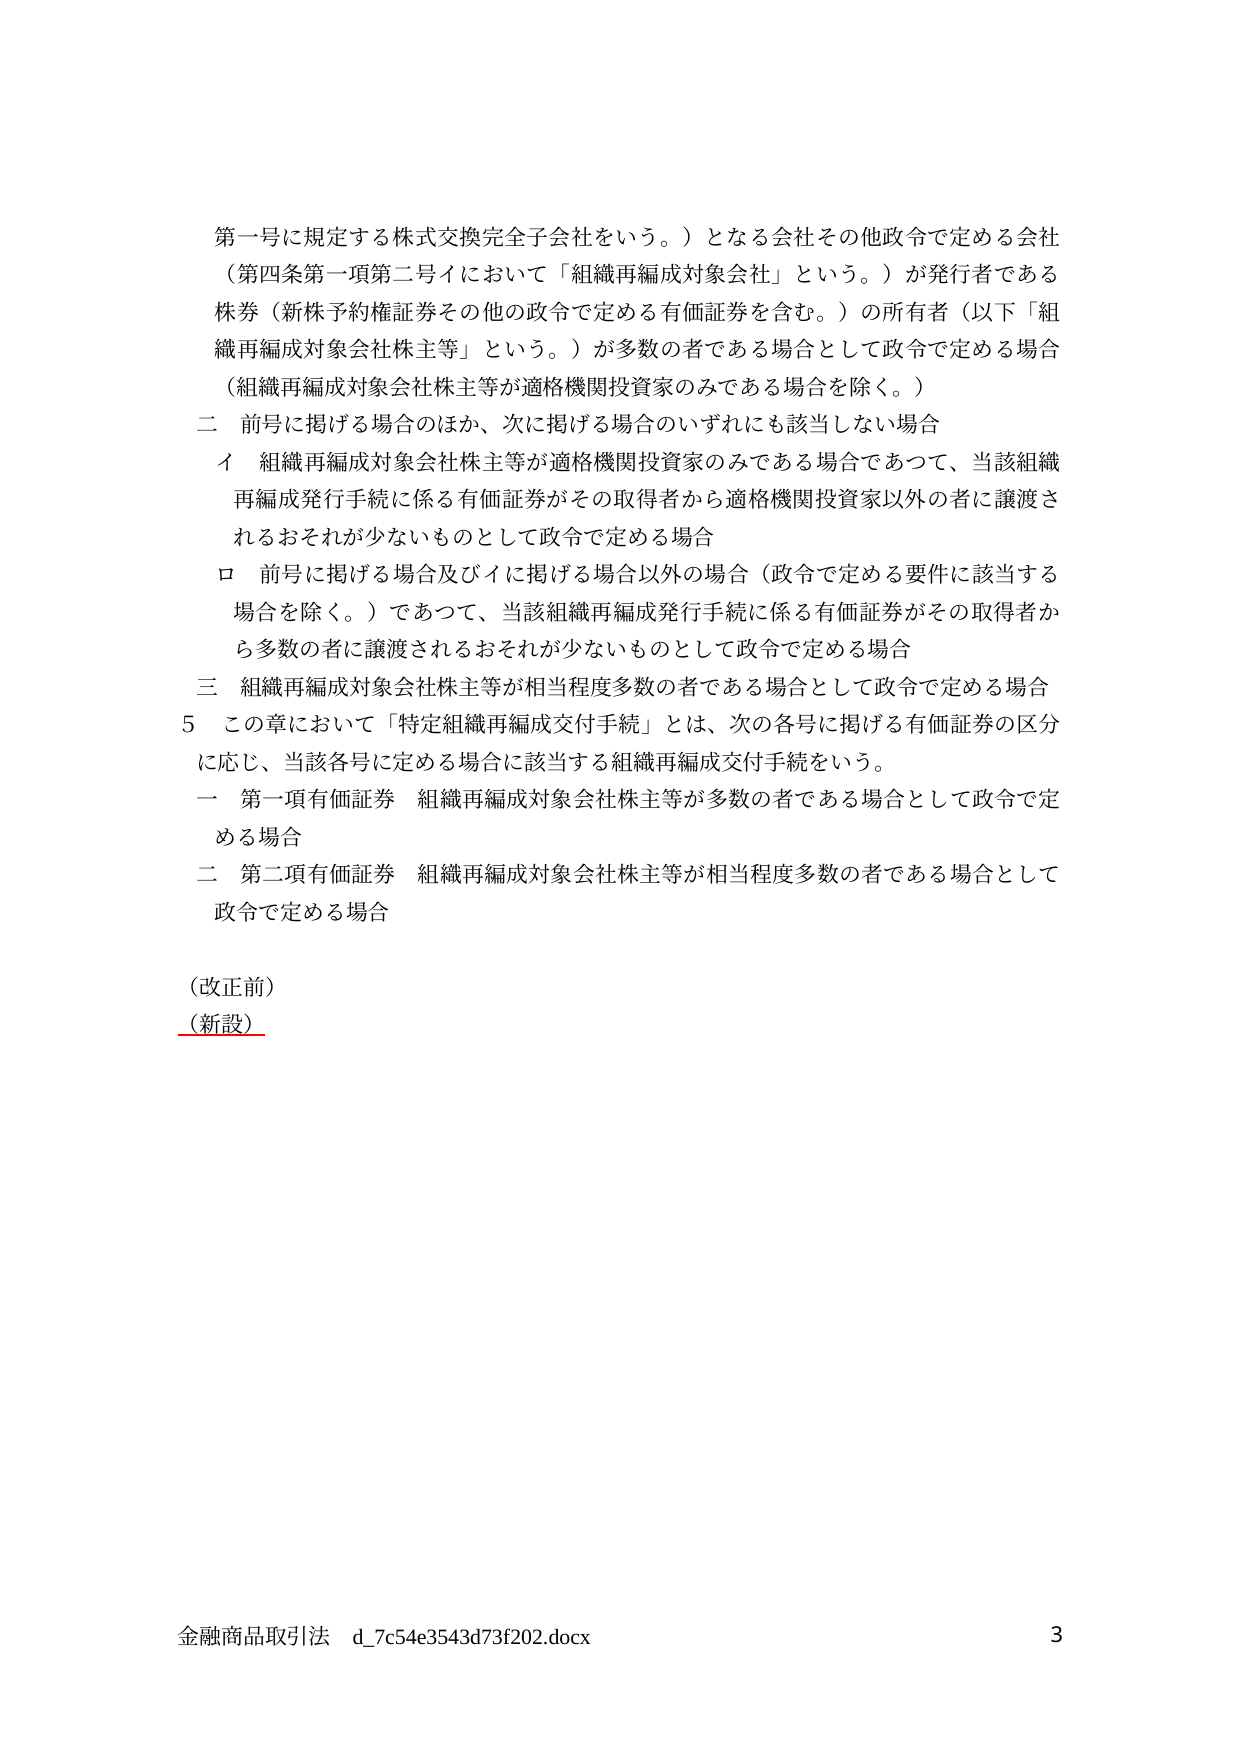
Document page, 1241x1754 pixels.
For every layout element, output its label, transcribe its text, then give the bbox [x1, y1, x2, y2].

text 一 第一項有価証券 組織再編成対象会社株主等が多数の者である場合として政令で定める場合 [196, 779, 1063, 854]
text （新設） [177, 1004, 1063, 1042]
text ５ この章において「特定組織再編成交付手続」とは、次の各号に掲げる有価証券の区分に応じ、当該各号に定める場合に該当する組織再編成交付手続をいう。 [177, 704, 1063, 779]
text 二 第二項有価証券 組織再編成対象会社株主等が相当程度多数の者である場合として政令で定める場合 [196, 854, 1063, 929]
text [196, 217, 1063, 404]
text （改正前） [177, 967, 1063, 1004]
text 三 組織再編成対象会社株主等が相当程度多数の者である場合として政令で定める場合 [196, 667, 1063, 704]
text ロ 前号に掲げる場合及びイに掲げる場合以外の場合（政令で定める要件に該当する場合を除く。）であつて、当該組織再編成発行手続に係る有価証券がその取得者から多数の者に譲渡されるおそれが少ないものとして政令で定める場合 [215, 554, 1063, 667]
text 二 前号に掲げる場合のほか、次に掲げる場合のいずれにも該当しない場合 [196, 404, 1063, 442]
text イ 組織再編成対象会社株主等が適格機関投資家のみである場合であつて、当該組織再編成発行手続に係る有価証券がその取得者から適格機関投資家以外の者に譲渡されるおそれが少ないものとして政令で定める場合 [215, 442, 1063, 554]
